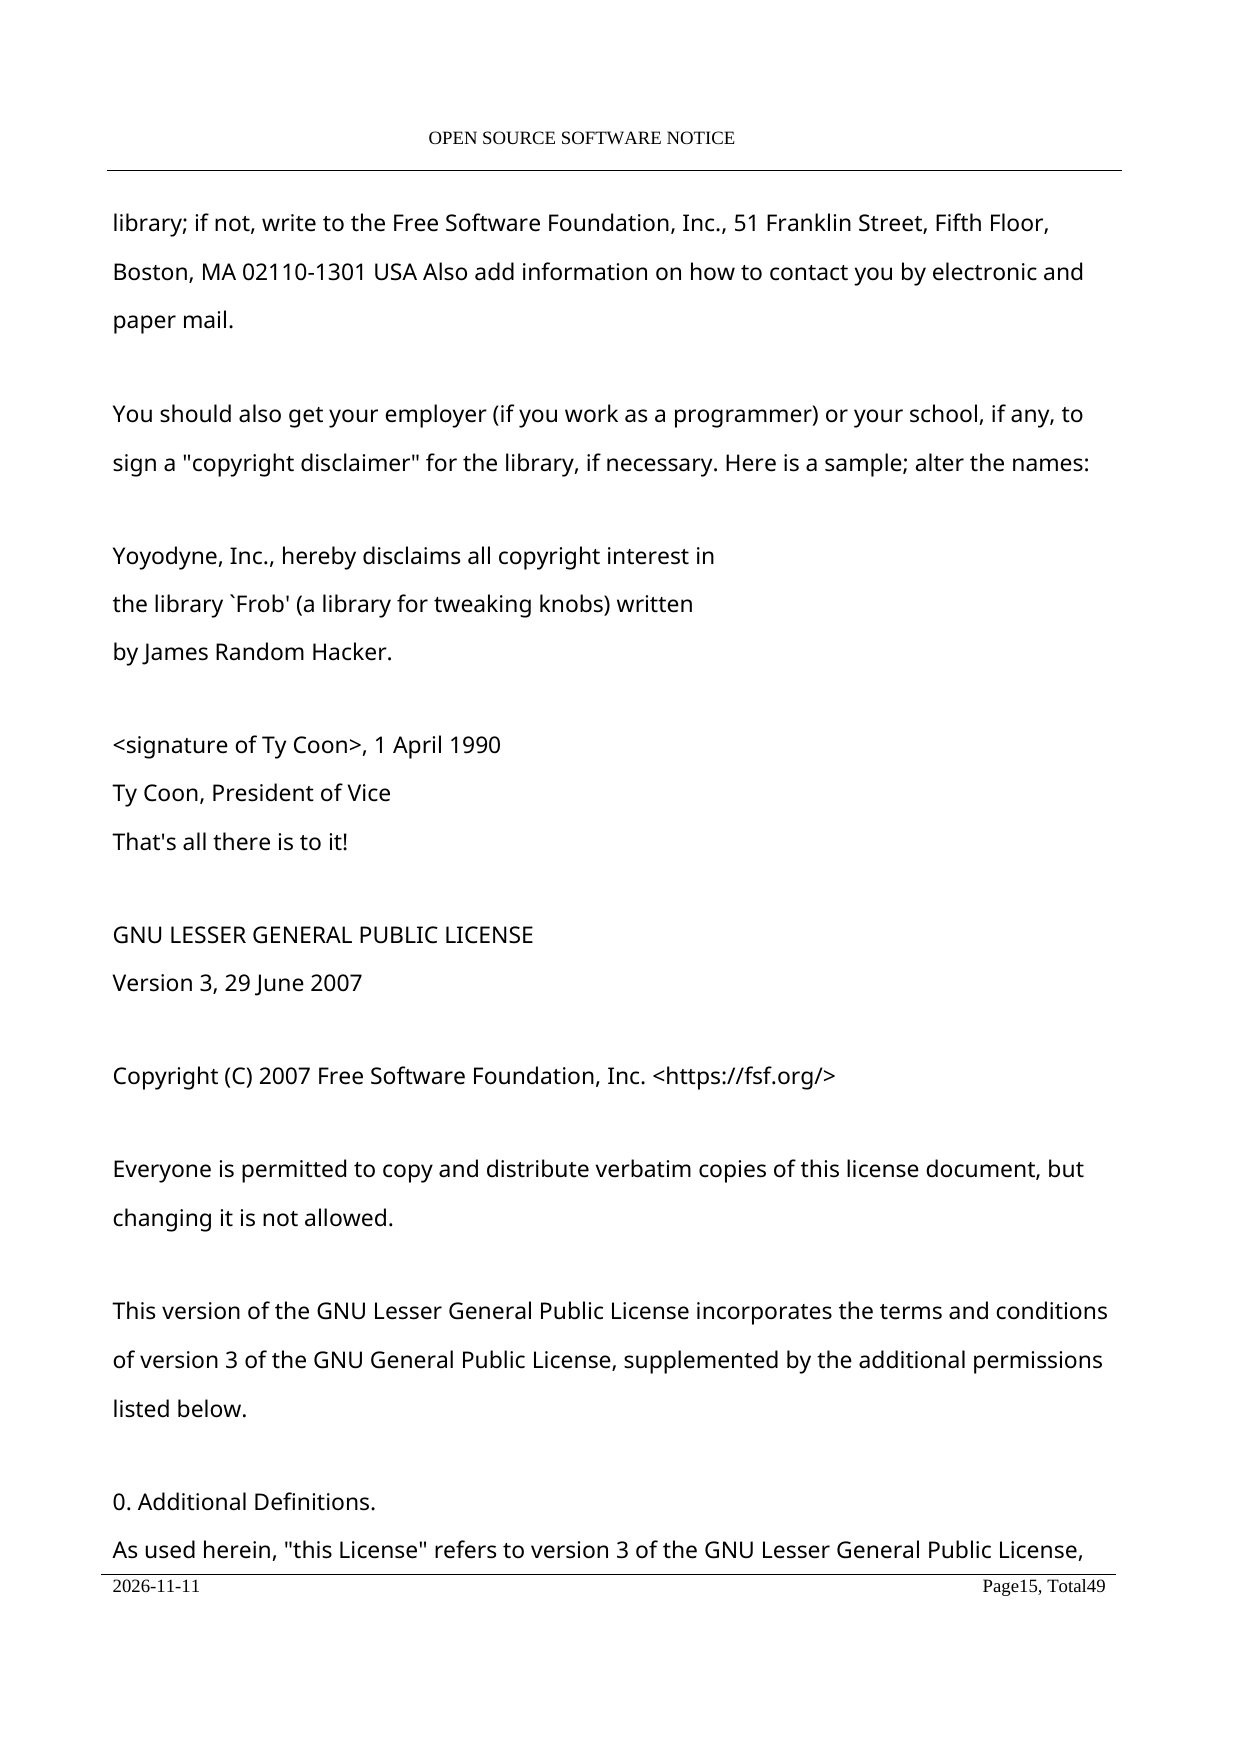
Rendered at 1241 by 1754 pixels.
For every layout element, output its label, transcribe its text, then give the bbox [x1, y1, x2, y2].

text You should also get your employer (if you work as a programmer) or your school, if any, to sign a "copyright disclaimer" for the library, if necessary. Here is a sample; alter the names: [112, 397, 1128, 478]
text the library `Frob' (a library for tweaking knobs) written [112, 587, 1128, 620]
text Everyone is permitted to copy and distribute verbatim copies of this license document, but changing it is not allowed. [112, 1153, 1128, 1234]
text Yoyodyne, Inc., hereby disclaims all copyright interest in [112, 539, 1128, 572]
text by James Random Hacker. [112, 635, 1128, 668]
text This version of the GNU Lesser General Public License incorporates the terms and conditions of version 3 of the GNU General Public License, supplemented by the additional permissions listed below. [112, 1294, 1128, 1424]
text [112, 1533, 1128, 1566]
text 0. Additional Definitions. [112, 1485, 1128, 1518]
text GNU LESSER GENERAL PUBLIC LICENSE [112, 918, 1128, 951]
text Ty Coon, President of Vice [112, 777, 1128, 809]
text Version 3, 29 June 2007 [112, 966, 1128, 999]
text That's all there is to it! [112, 825, 1128, 857]
text Copyright (C) 2007 Free Software Foundation, Inc. <https://fsf.org/> [112, 1059, 1128, 1092]
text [112, 206, 1128, 336]
text <signature of Ty Coon>, 1 April 1990 [112, 728, 1128, 761]
